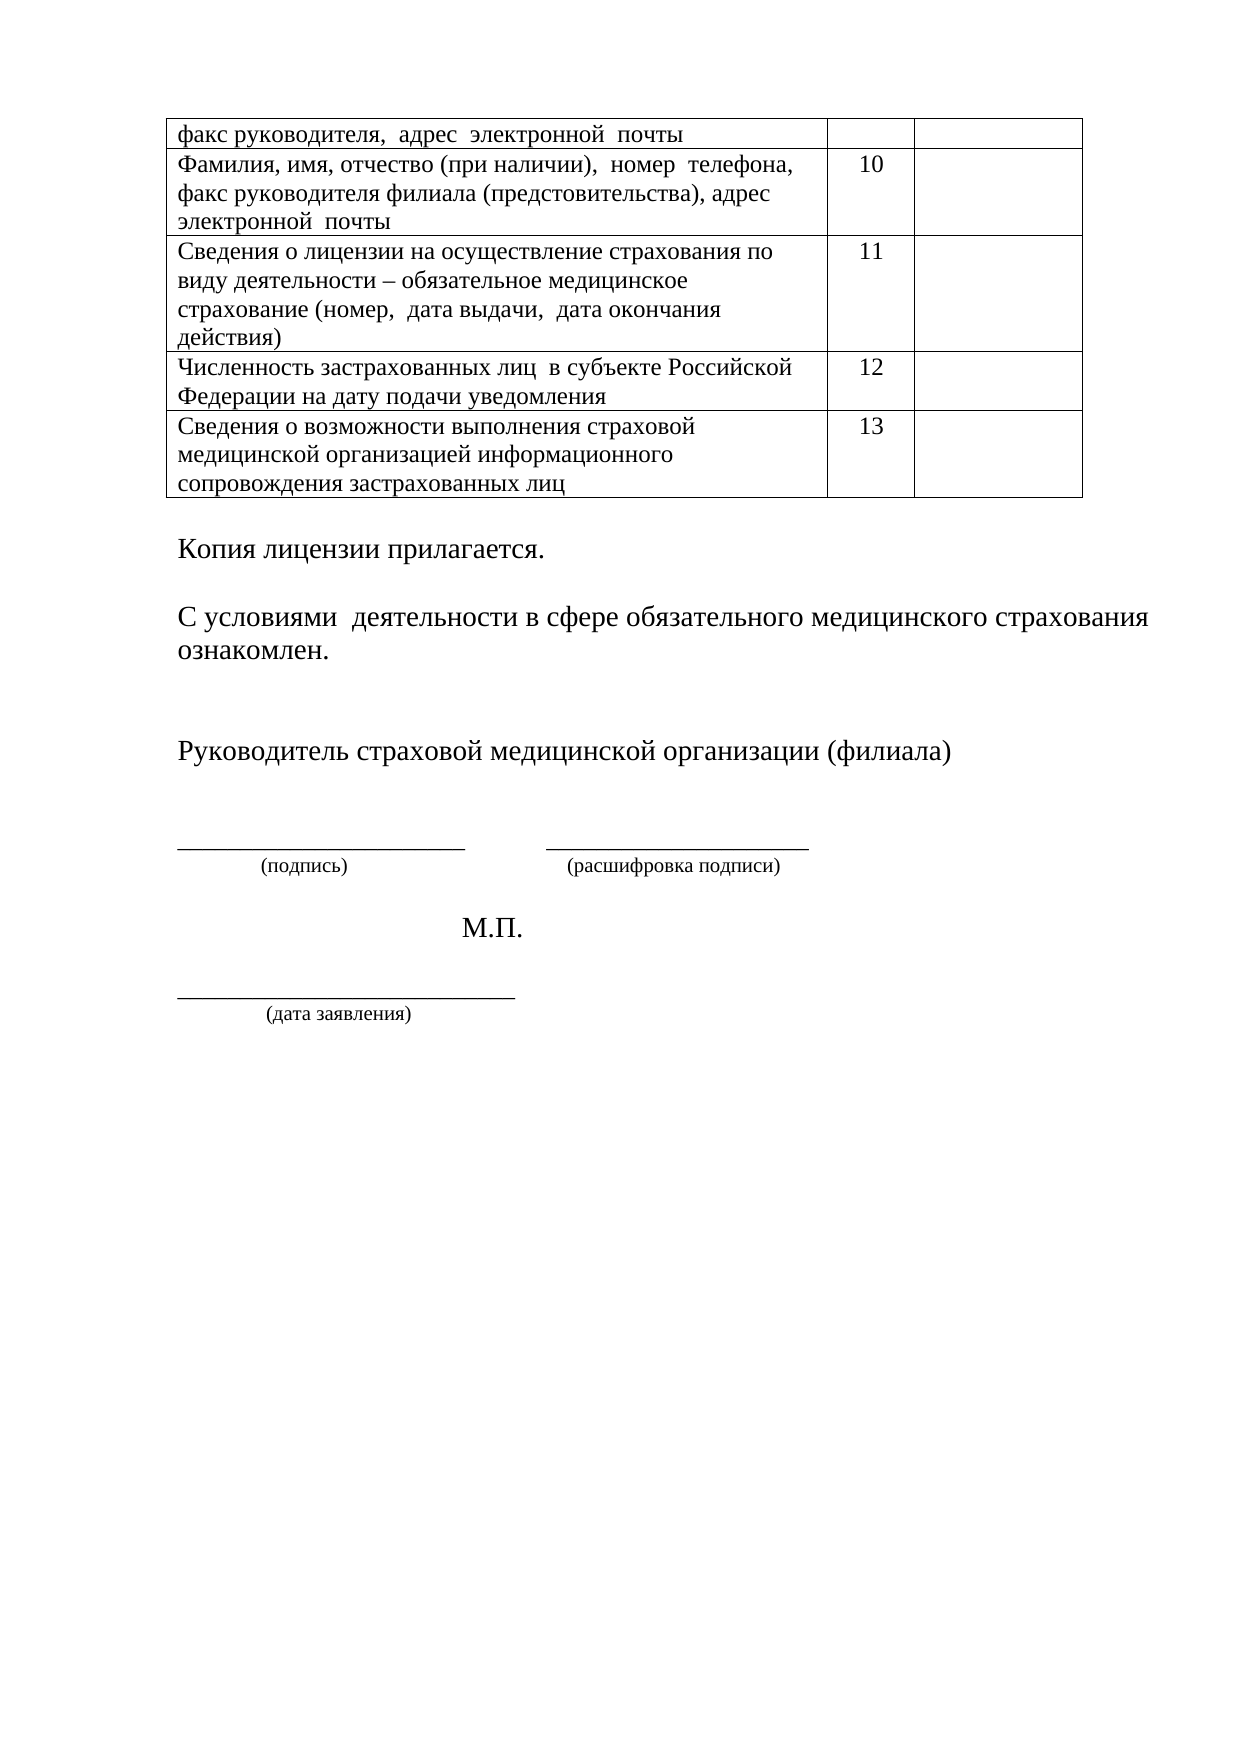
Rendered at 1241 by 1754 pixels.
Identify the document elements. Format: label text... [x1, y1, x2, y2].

text (дата заявления) [177, 1001, 1196, 1025]
table_cell 9 [828, 119, 914, 148]
table_cell Численность застрахованных лиц в субъекте Российской Федерации на дату подачи уведомления [167, 352, 827, 410]
text Копия лицензии прилагается. [177, 532, 1196, 565]
table_cell [915, 119, 1082, 148]
text С условиями деятельности в сфере обязательного медицинского страхования ознакомлен. [177, 599, 1196, 666]
table_cell 13 [828, 411, 914, 497]
table_cell [915, 352, 1082, 410]
text ___________________________ [177, 973, 1152, 1001]
text М.П. [177, 910, 1152, 944]
table_cell [915, 411, 1082, 497]
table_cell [167, 119, 827, 148]
table_cell 12 [828, 352, 914, 410]
table_cell 10 [828, 149, 914, 235]
table_cell Сведения о возможности выполнения страховой медицинской организацией информационного сопровождения застрахованных лиц [167, 411, 827, 497]
table_cell [915, 236, 1082, 351]
table_cell Сведения о лицензии на осуществление страхования по виду деятельности – обязательное медицинское страхование (номер, дата выдачи, дата окончания действия) [167, 236, 827, 351]
table_cell 11 [828, 236, 914, 351]
table_cell [915, 149, 1082, 235]
text _______________________ _____________________ [177, 824, 1152, 853]
text (подпись) (расшифровка подписи) [177, 853, 1152, 877]
table_cell Фамилия, имя, отчество (при наличии), номер телефона, факс руководителя филиала (предстовительства), адрес электронной почты [167, 149, 827, 235]
text Руководитель страховой медицинской организации (филиала) [177, 733, 1196, 766]
